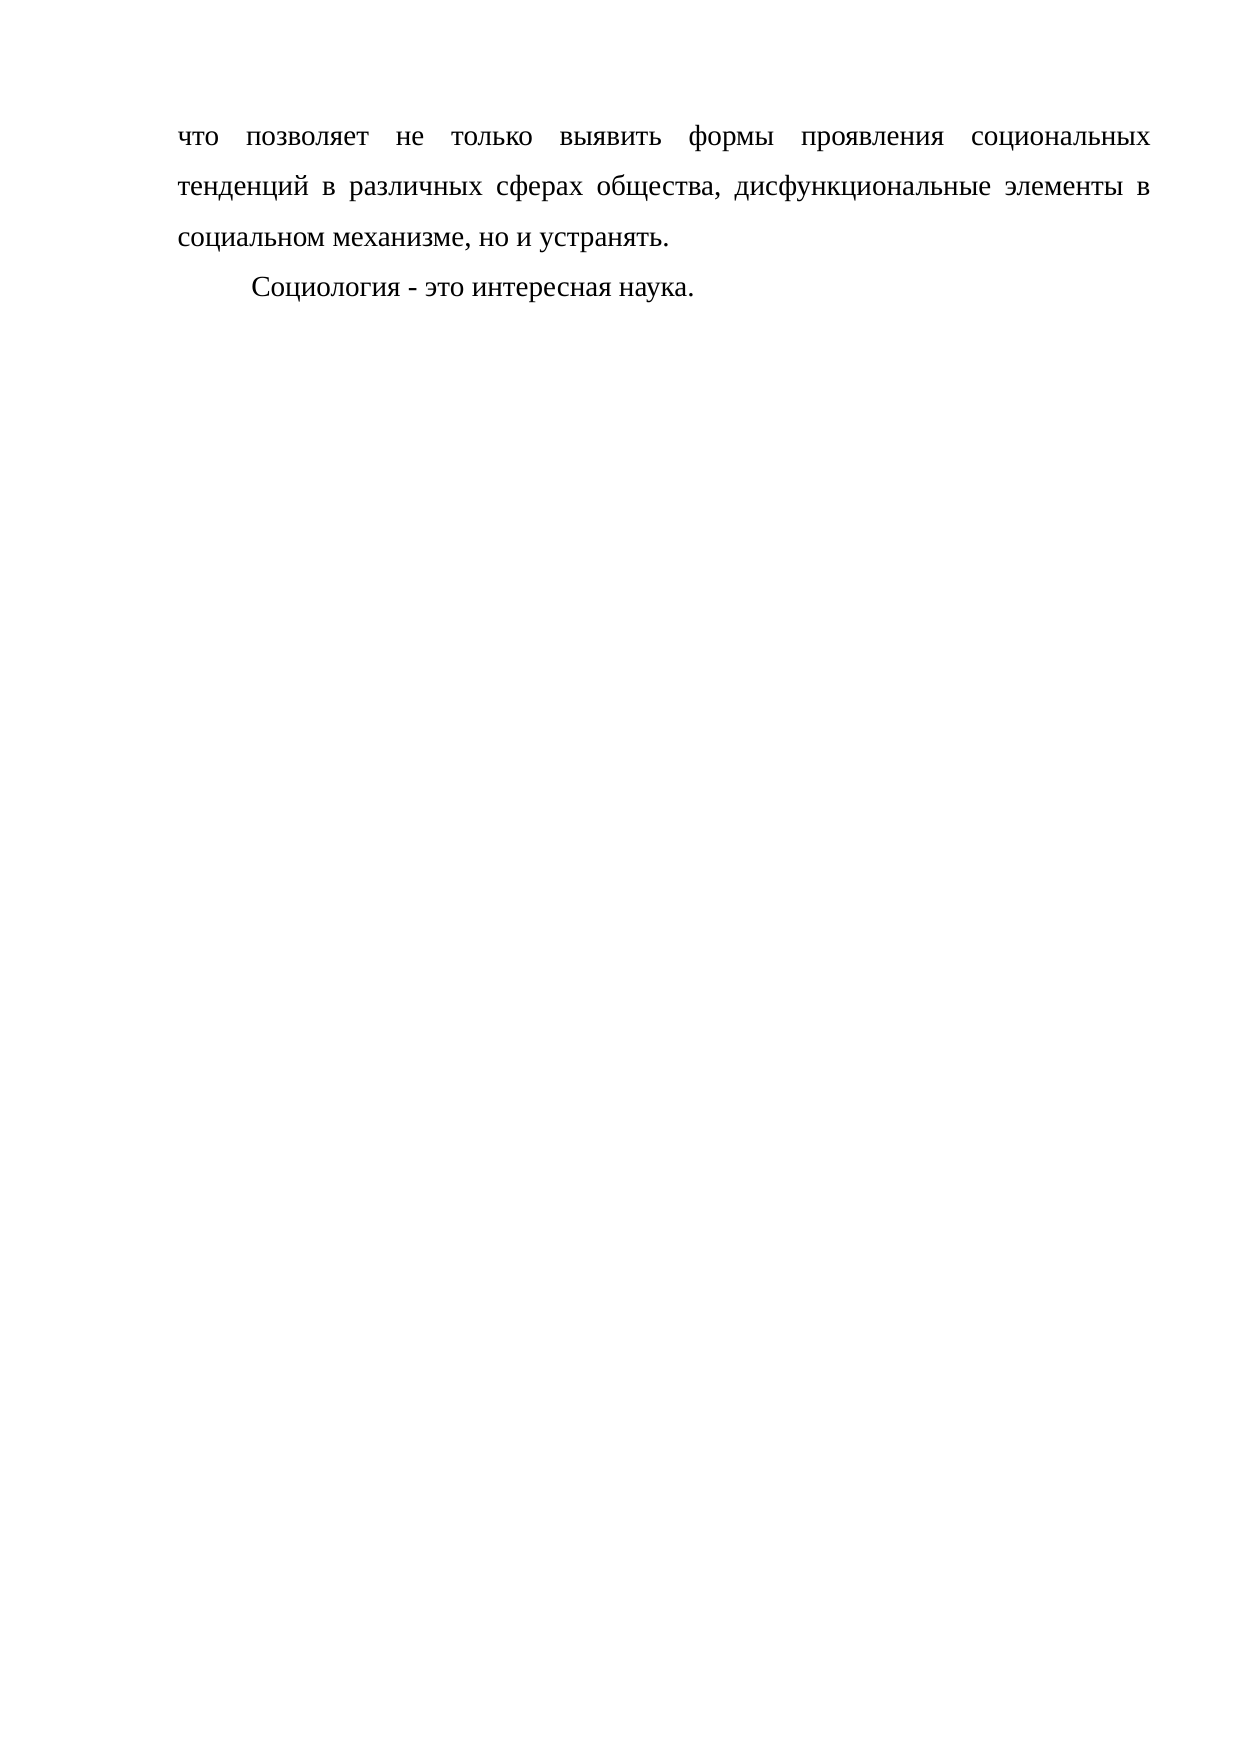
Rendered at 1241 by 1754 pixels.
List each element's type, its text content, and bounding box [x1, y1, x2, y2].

text Социология - это интересная наука. [177, 269, 1152, 303]
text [177, 118, 1152, 252]
